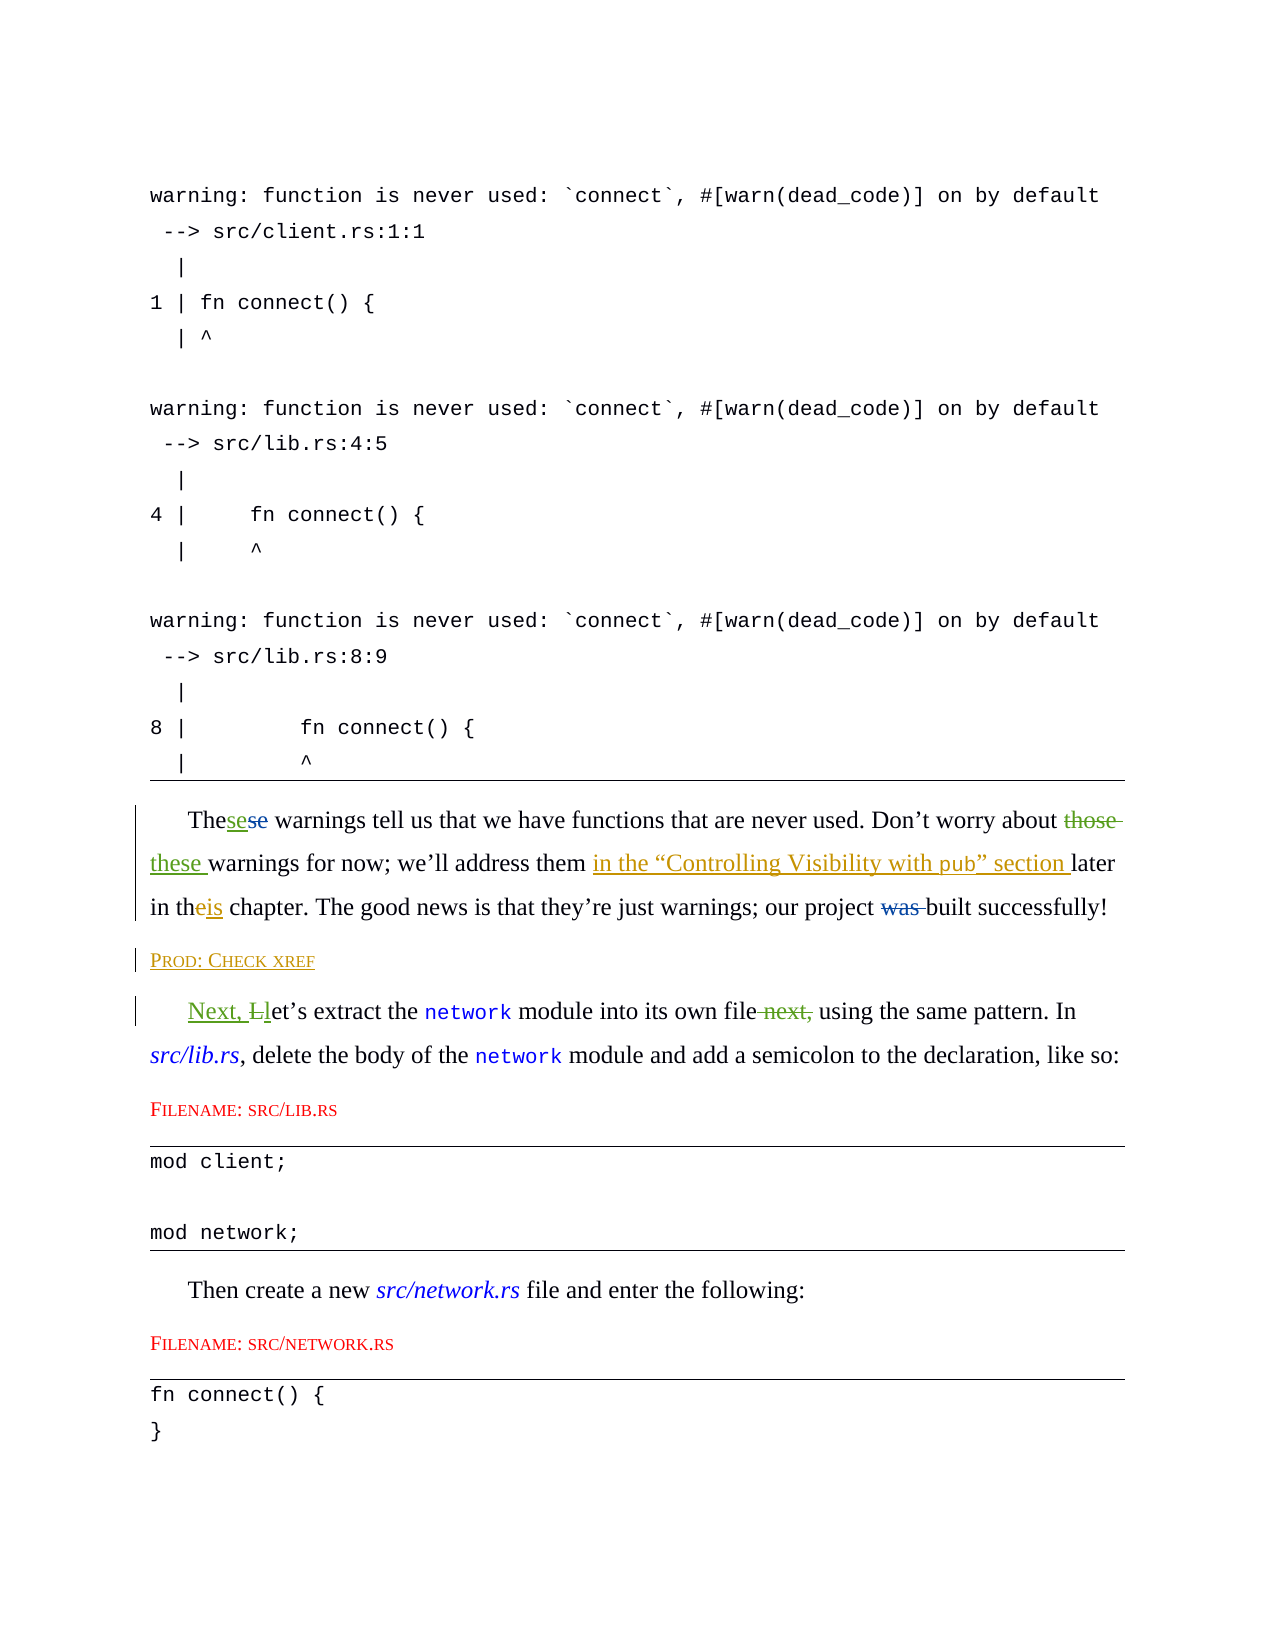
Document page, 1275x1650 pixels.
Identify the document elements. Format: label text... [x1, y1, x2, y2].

text | ^ [150, 327, 1125, 351]
text 1 | fn connect() { [150, 292, 1125, 315]
text The warnings tell us that we have functions that are never used. Don’t worry about warnings for now; we’ll address them later in th chapter. The good news is that they’re just warnings; our project built successfully! [150, 805, 1125, 921]
text | [150, 469, 1125, 492]
text Filename: src/network.rs [150, 1331, 1125, 1355]
text warning: function is never used: `connect`, #[warn(dead_code)] on by default [150, 398, 1125, 422]
text --> src/lib.rs:4:5 [150, 433, 1125, 457]
text } [150, 1420, 1125, 1443]
text | [150, 256, 1125, 280]
text warning: function is never used: `connect`, #[warn(dead_code)] on by default [150, 185, 1125, 209]
text warning: function is never used: `connect`, #[warn(dead_code)] on by default [150, 610, 1125, 634]
text | ^ [150, 752, 1125, 780]
text | ^ [150, 539, 1125, 563]
text mod client; [150, 1147, 1125, 1175]
text Filename: src/lib.rs [150, 1097, 1125, 1121]
text --> src/lib.rs:8:9 [150, 646, 1125, 669]
text Then create a new src/network.rs file and enter the following: [150, 1275, 1125, 1304]
text mod network; [150, 1222, 1125, 1250]
text et’s extract the network module into its own file using the same pattern. In src/lib.rs, delete the body of the network module and add a semicolon to the declaration, like so: [150, 996, 1125, 1070]
text | [150, 681, 1125, 705]
text 4 | fn connect() { [150, 504, 1125, 528]
text 8 | fn connect() { [150, 717, 1125, 740]
text fn connect() { [150, 1380, 1125, 1408]
text --> src/client.rs:1:1 [150, 221, 1125, 244]
